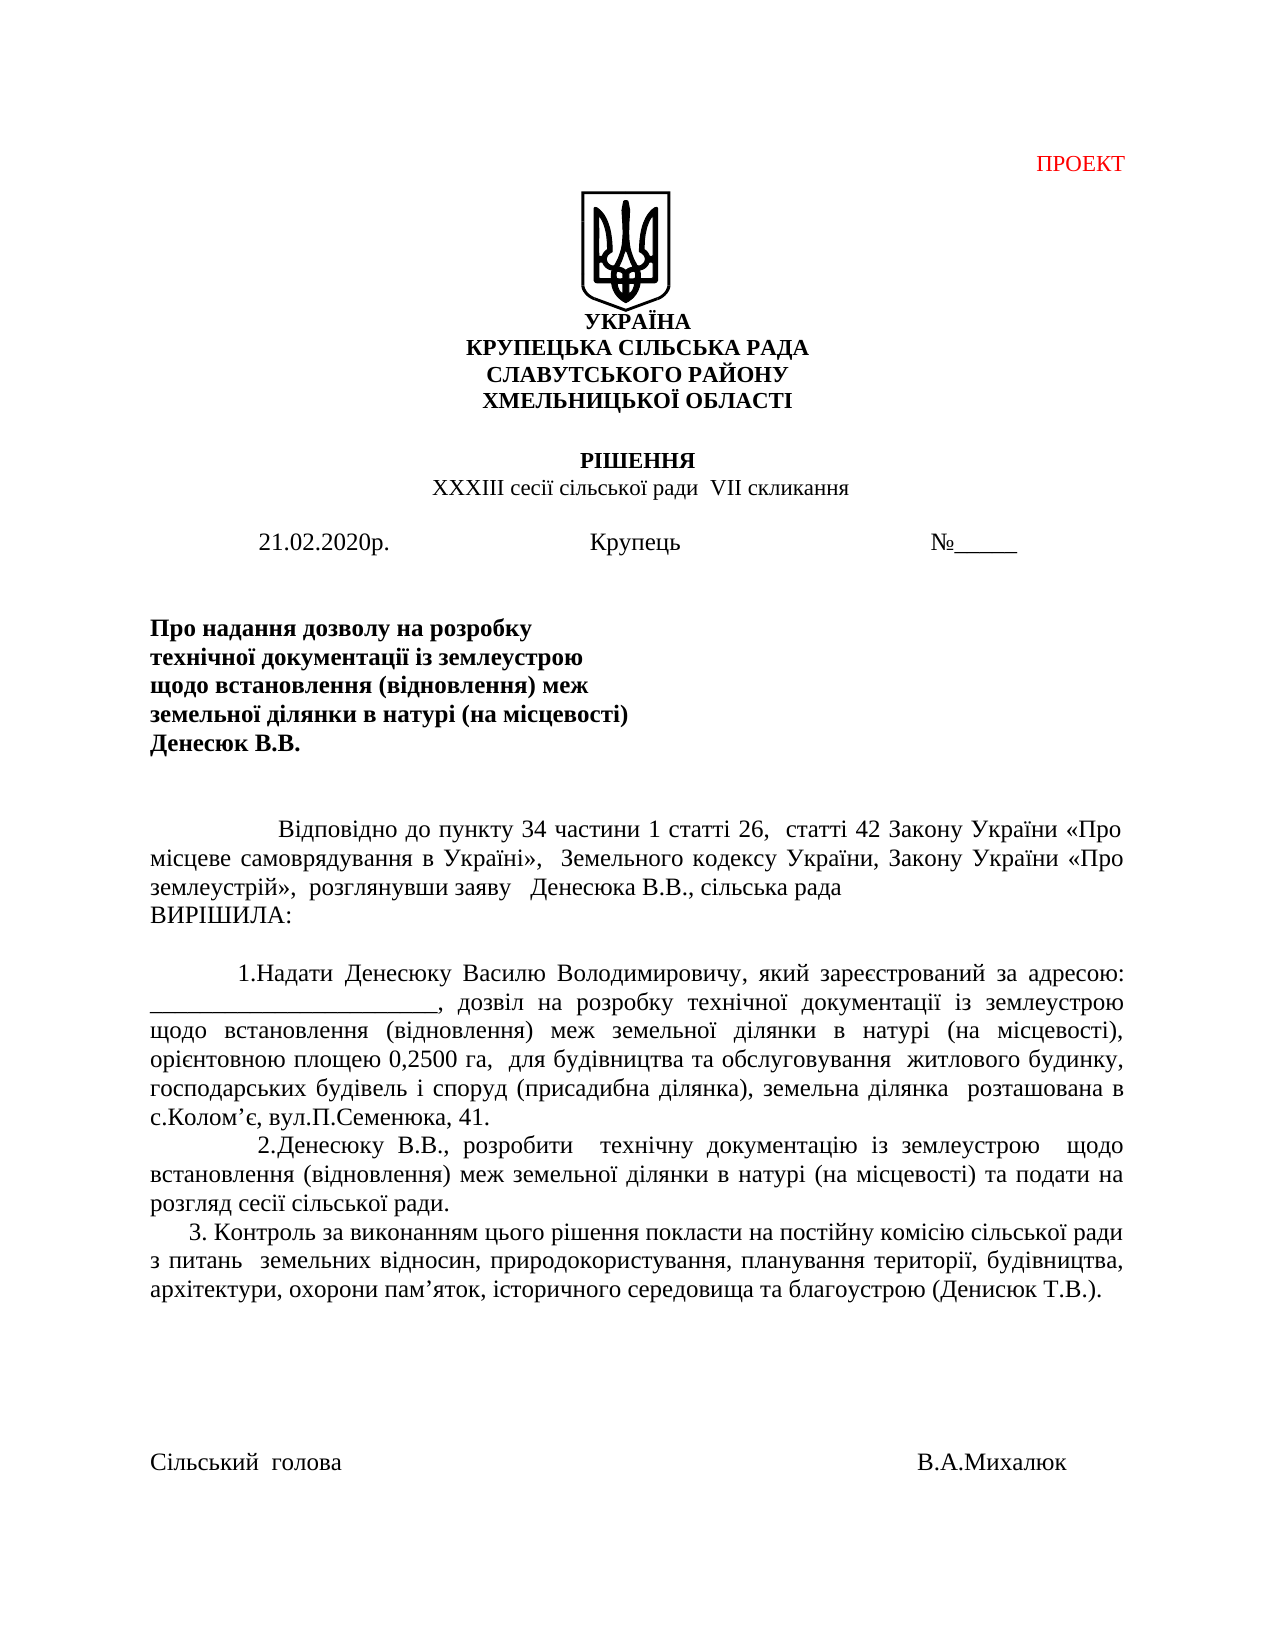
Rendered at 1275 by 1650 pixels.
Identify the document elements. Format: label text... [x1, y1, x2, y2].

text ХХХІІІ сесії сільської ради VІІ скликання [150, 474, 1125, 500]
text РІШЕННЯ [150, 448, 1125, 474]
text УКРАЇНА [150, 308, 1125, 334]
text Сільський голова В.А.Михалюк [150, 1447, 1125, 1475]
text щодо встановлення (відновлення) меж [150, 670, 1125, 699]
text ВИРІШИЛА: [150, 900, 1125, 929]
text ХМЕЛЬНИЦЬКОЇ ОБЛАСТІ [150, 387, 1125, 413]
text ПРОЕКТ [150, 150, 1125, 176]
text 2.Денесюку В.В., розробити технічну документацію із землеустрою щодо встановлення (відновлення) меж земельної ділянки в натурі (на місцевості) та подати на розгляд сесії сільської ради. [150, 1130, 1125, 1217]
text земельної ділянки в натурі (на місцевості) [150, 699, 1125, 728]
text технічної документації із землеустрою [150, 642, 1125, 670]
text 21.02.2020р. Крупець №_____ [150, 527, 1125, 555]
text КРУПЕЦЬКА СІЛЬСЬКА РАДА [150, 334, 1125, 361]
text СЛАВУТСЬКОГО РАЙОНУ [150, 361, 1125, 387]
text 1.Надати Денесюку Василю Володимировичу, який зареєстрований за адресою: _______________________, дозвіл на розробку технічної документації із землеустрою щодо встановлення (відновлення) меж земельної ділянки в натурі (на місцевості), орієнтовною площею 0,2500 га, для будівництва та обслуговування житлового будинку, господарських будівель і споруд (присадибна ділянка), земельна ділянка розташована в с.Колом’є, вул.П.Семенюка, 41. [150, 958, 1125, 1130]
text 3. Контроль за виконанням цього рішення покласти на постійну комісію сільської ради з питань земельних відносин, природокористування, планування території, будівництва, архітектури, охорони пам’яток, історичного середовища та благоустрою (Денисюк Т.В.). [150, 1217, 1125, 1303]
text Денесюк В.В. [150, 728, 1125, 757]
text Відповідно до пункту 34 частини 1 статті 26, статті 42 Закону України «Про місцеве самоврядування в Україні», Земельного кодексу України, Закону України «Про землеустрій», розглянувши заяву Денесюка В.В., сільська рада [150, 814, 1125, 900]
text Про надання дозволу на розробку [150, 613, 1125, 642]
